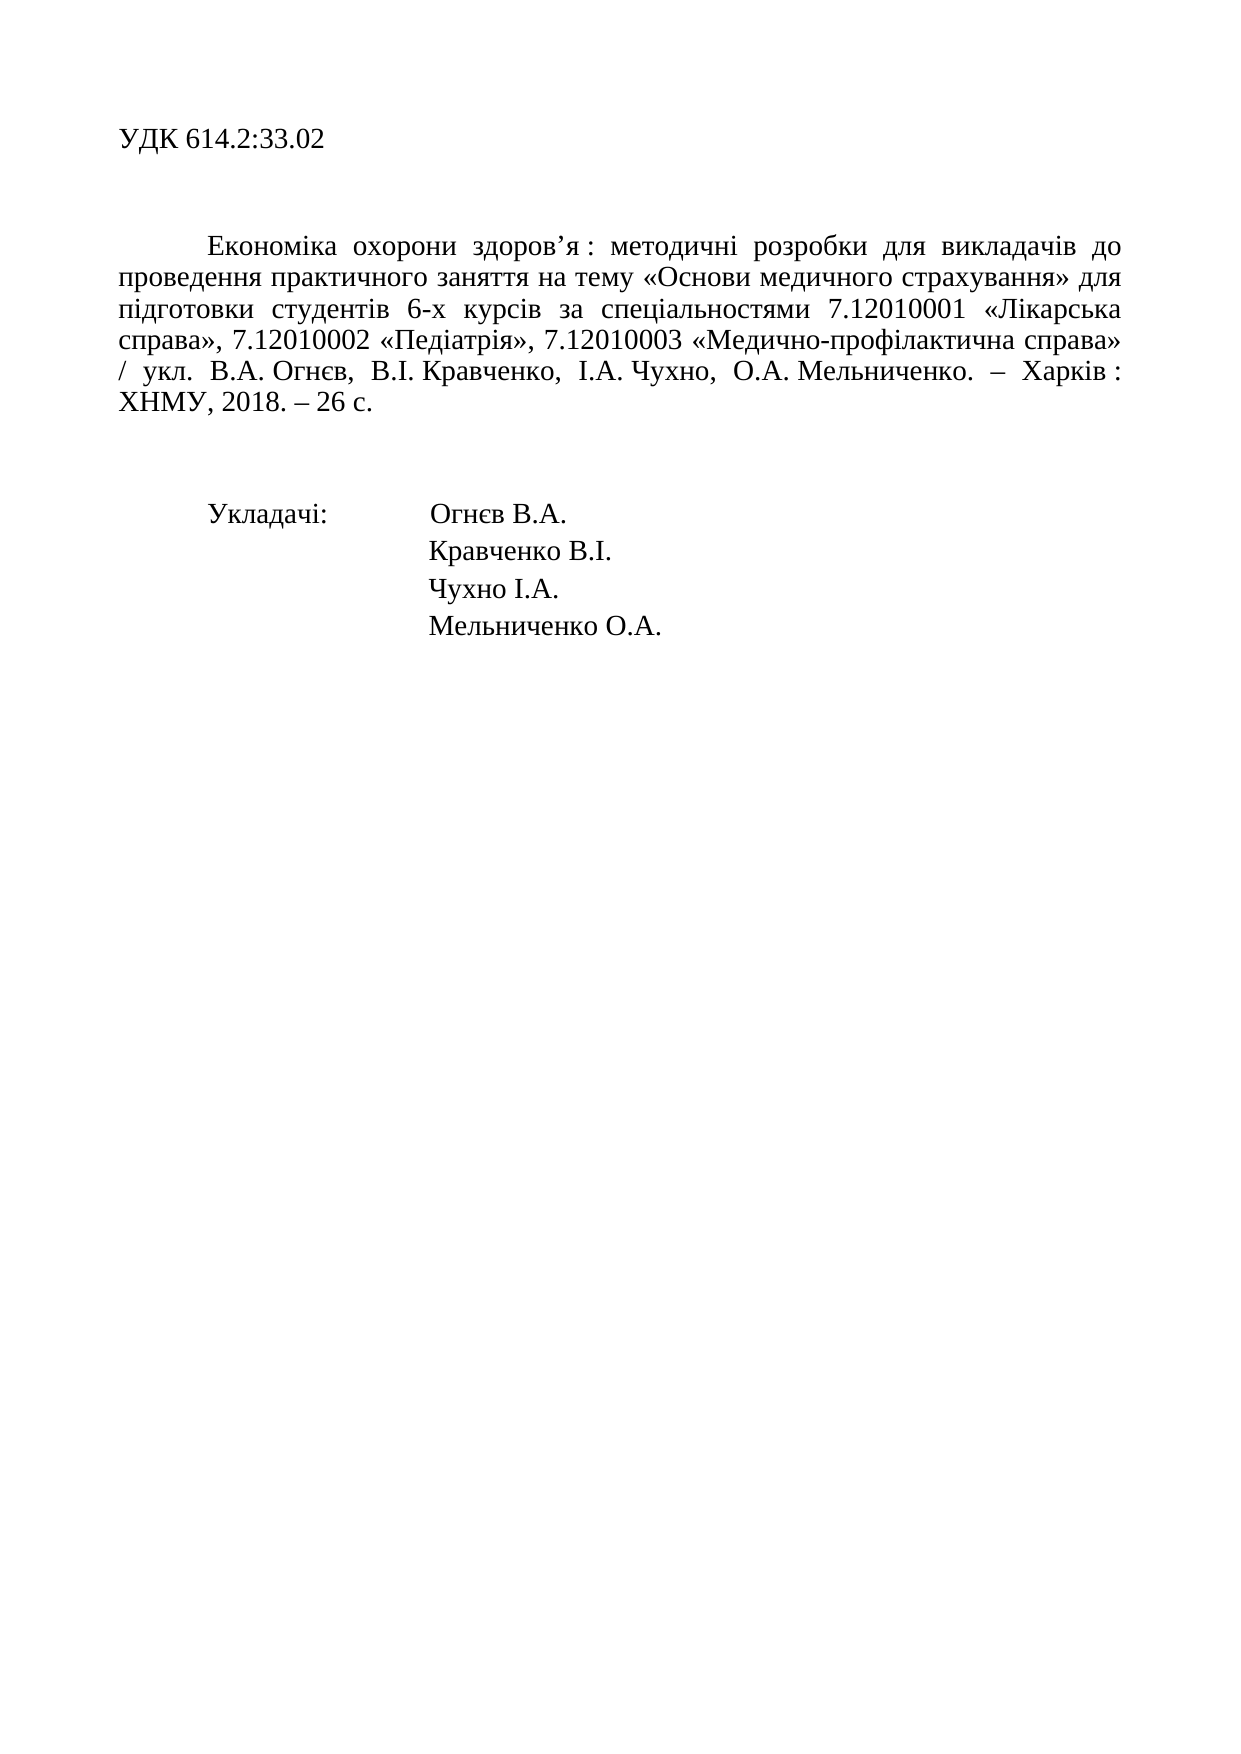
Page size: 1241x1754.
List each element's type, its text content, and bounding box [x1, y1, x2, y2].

text Укладачі: Огнєв В.А. [118, 493, 1122, 531]
text Мельниченко О.А. [118, 606, 1122, 643]
text Економіка охорони здоров’я : методичні розробки для викладачів до проведення практичного заняття на тему «Основи медичного страхування» для підготовки студентів 6-х курсів за спеціальностями 7.12010001 «Лікарська справа», 7.12010002 «Педіатрія», 7.12010003 «Медично-профілактична справа» / укл. В.А. Огнєв, В.І. Кравченко, І.А. Чухно, О.А. Мельниченко. – Харків : ХНМУ, 2018. – 26 с. [118, 231, 1122, 418]
text УДК 614.2:33.02 [118, 118, 1122, 156]
text Чухно І.А. [118, 568, 1122, 606]
text Кравченко В.І. [118, 531, 1122, 568]
